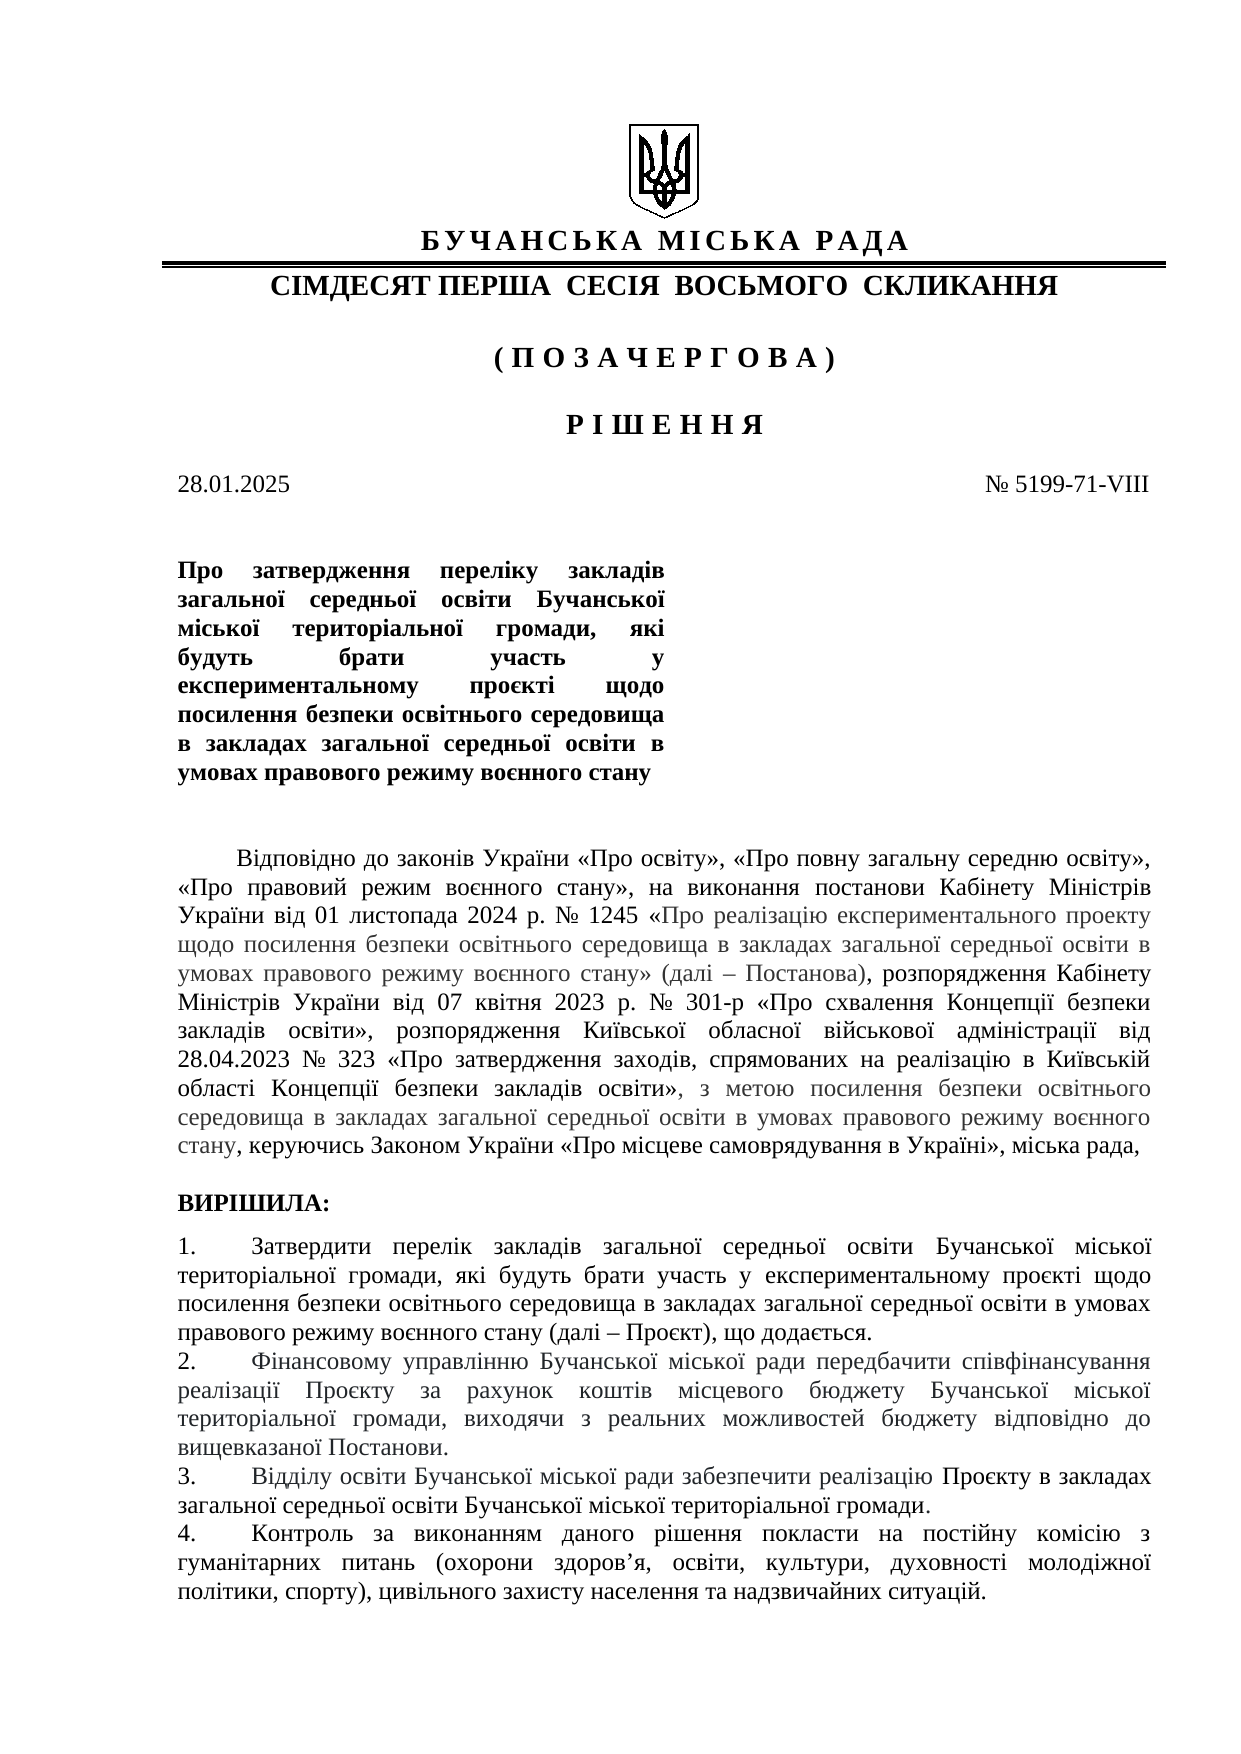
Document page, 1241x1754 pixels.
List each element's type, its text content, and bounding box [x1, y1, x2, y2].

text РІШЕННЯ [177, 407, 1152, 440]
text БУЧАНСЬКА МІСЬКА РАДА [177, 223, 1152, 256]
list Відділу освіти Бучанської міської ради забезпечити реалізацію Проєкту в закладах загальної середньої освіти Бучанської міської територіальної громади. [177, 1461, 1152, 1518]
text Відповідно до законів України «Про освіту», «Про повну загальну середню освіту», «Про правовий режим воєнного стану», на виконання постанови Кабінету Міністрів України від 01 листопада 2024 р. № 1245 «Про реалізацію експериментального проекту щодо посилення безпеки освітнього середовища в закладах загальної середньої освіти в умовах правового режиму воєнного стану» (далі – Постанова), розпорядження Кабінету Міністрів України від 07 квітня 2023 р. № 301-р «Про схвалення Концепції безпеки закладів освіти», розпорядження Київської обласної військової адміністрації від 28.04.2023 № 323 «Про затвердження заходів, спрямованих на реалізацію в Київській області Концепції безпеки закладів освіти», з метою посилення безпеки освітнього середовища в закладах загальної середньої освіти в умовах правового режиму воєнного стану, керуючись Законом України «Про місцеве самоврядування в Україні», міська рада, [177, 958, 1152, 1102]
text Відповідно до законів України «Про освіту», «Про повну загальну середню освіту», «Про правовий режим воєнного стану», на виконання постанови Кабінету Міністрів України від 01 листопада 2024 р. № 1245 «Про реалізацію експериментального проекту щодо посилення безпеки освітнього середовища в закладах загальної середньої освіти в умовах правового режиму воєнного стану» (далі – Постанова), розпорядження Кабінету Міністрів України від 07 квітня 2023 р. № 301-р «Про схвалення Концепції безпеки закладів освіти», розпорядження Київської обласної військової адміністрації від 28.04.2023 № 323 «Про затвердження заходів, спрямованих на реалізацію в Київській області Концепції безпеки закладів освіти», з метою посилення безпеки освітнього середовища в закладах загальної середньої освіти в умовах правового режиму воєнного стану, керуючись Законом України «Про місцеве самоврядування в Україні», міська рада, [177, 843, 1152, 929]
list Фінансовому управлінню Бучанської міської ради передбачити співфінансування реалізації Проєкту за рахунок коштів місцевого бюджету Бучанської міської територіальної громади, виходячи з реальних можливостей бюджету відповідно до вищевказаної Постанови. [177, 1346, 1152, 1461]
text (ПОЗАЧЕРГОВА) [177, 340, 1152, 373]
table_header СІМДЕСЯТ ПЕРША СЕСІЯ ВОСЬМОГО СКЛИКАННЯ [162, 268, 1166, 340]
text 28.01.2025 № 5199-71-VІII [177, 469, 1152, 498]
list Контроль за виконанням даного рішення покласти на постійну комісію з гуманітарних питань (охорони здоров’я, освіти, культури, духовності молодіжної політики, спорту), цивільного захисту населення та надзвичайних ситуацій. [177, 1518, 1152, 1605]
text Про затвердження переліку закладів загальної середньої освіти Бучанської міської територіальної громади, які будуть брати участь у експериментальному проєкті щодо посилення безпеки освітнього середовища в закладах загальної середньої освіти в умовах правового режиму воєнного стану [177, 670, 664, 785]
text Про затвердження переліку закладів загальної середньої освіти Бучанської міської територіальної громади, які будуть брати участь у експериментальному проєкті щодо посилення безпеки освітнього середовища в закладах загальної середньої освіти в умовах правового режиму воєнного стану [177, 555, 664, 642]
text ВИРІШИЛА: [177, 1188, 1152, 1217]
list Затвердити перелік закладів загальної середньої освіти Бучанської міської територіальної громади, які будуть брати участь у експериментальному проєкті щодо посилення безпеки освітнього середовища в закладах загальної середньої освіти в умовах правового режиму воєнного стану (далі – Проєкт), що додається. [177, 1231, 1152, 1346]
